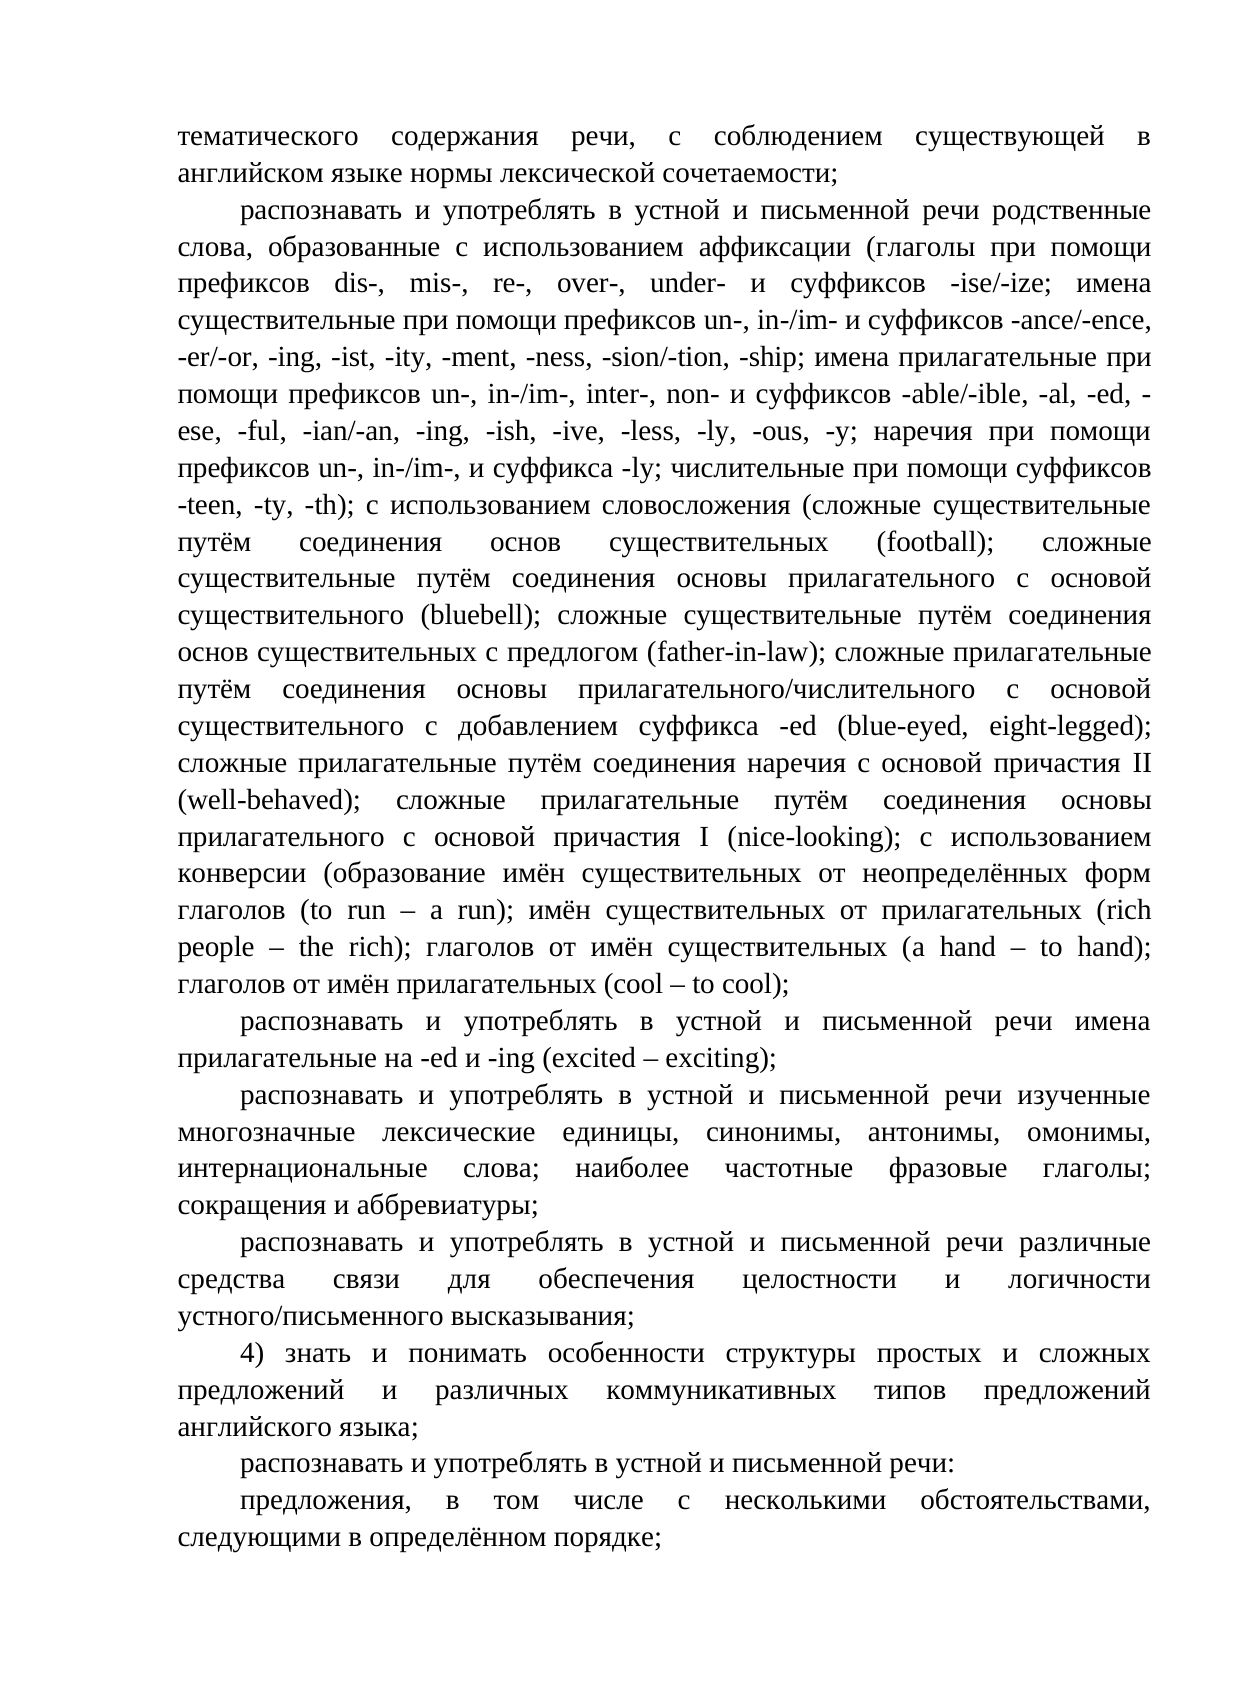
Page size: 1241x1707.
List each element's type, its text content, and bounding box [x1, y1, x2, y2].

text распознавать и употреблять в устной и письменной речи имена прилагательные на -ed и -ing (excited – exciting); [177, 1003, 1152, 1073]
text распознавать и употреблять в устной и письменной речи различные средства связи для обеспечения целостности и логичности устного/письменного высказывания; [177, 1224, 1152, 1332]
text распознавать и употреблять в устной и письменной речи изученные многозначные лексические единицы, синонимы, антонимы, омонимы, интернациональные слова; наиболее частотные фразовые глаголы; сокращения и аббревиатуры; [177, 1077, 1152, 1221]
text распознавать и употреблять в устной и письменной речи: [177, 1446, 1152, 1479]
text распознавать и употреблять в устной и письменной речи родственные слова, образованные с использованием аффиксации (глаголы при помощи префиксов dis-, mis-, re-, over-, under- и суффиксов -ise/-ize; имена существительные при помощи префиксов un-, in-/im- и суффиксов -ance/-ence, -er/-or, -ing, -ist, -ity, -ment, -ness, -sion/-tion, -ship; имена прилагательные при помощи префиксов un-, in-/im-, inter-, non- и суффиксов -able/-ible, -al, -ed, -ese, -ful, -ian/-an, -ing, -ish, -ive, -less, -ly, -ous, -y; наречия при помощи префиксов un-, in-/im-, и суффикса -ly; числительные при помощи суффиксов -teen, -ty, -th); с использованием словосложения (сложные существительные путём соединения основ существительных (football); сложные существительные путём соединения основы прилагательного с основой существительного (bluebell); сложные существительные путём соединения основ существительных с предлогом (father-in-law); сложные прилагательные путём соединения основы прилагательного/числительного с основой существительного с добавлением суффикса -ed (blue-eyed, eight-legged); сложные прилагательные путём соединения наречия с основой причастия II (well-behaved); сложные прилагательные путём соединения основы прилагательного с основой причастия I (nice-looking); с использованием конверсии (образование имён существительных от неопределённых форм глаголов (to run – a run); имён существительных от прилагательных (rich people – the rich); глаголов от имён существительных (a hand – to hand); глаголов от имён прилагательных (cool – to cool); [177, 192, 1152, 1000]
text 4) знать и понимать особенности структуры простых и сложных предложений и различных коммуникативных типов предложений английского языка; [177, 1335, 1152, 1442]
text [177, 118, 1152, 188]
text предложения, в том числе с несколькими обстоятельствами, следующими в определённом порядке; [177, 1482, 1152, 1553]
